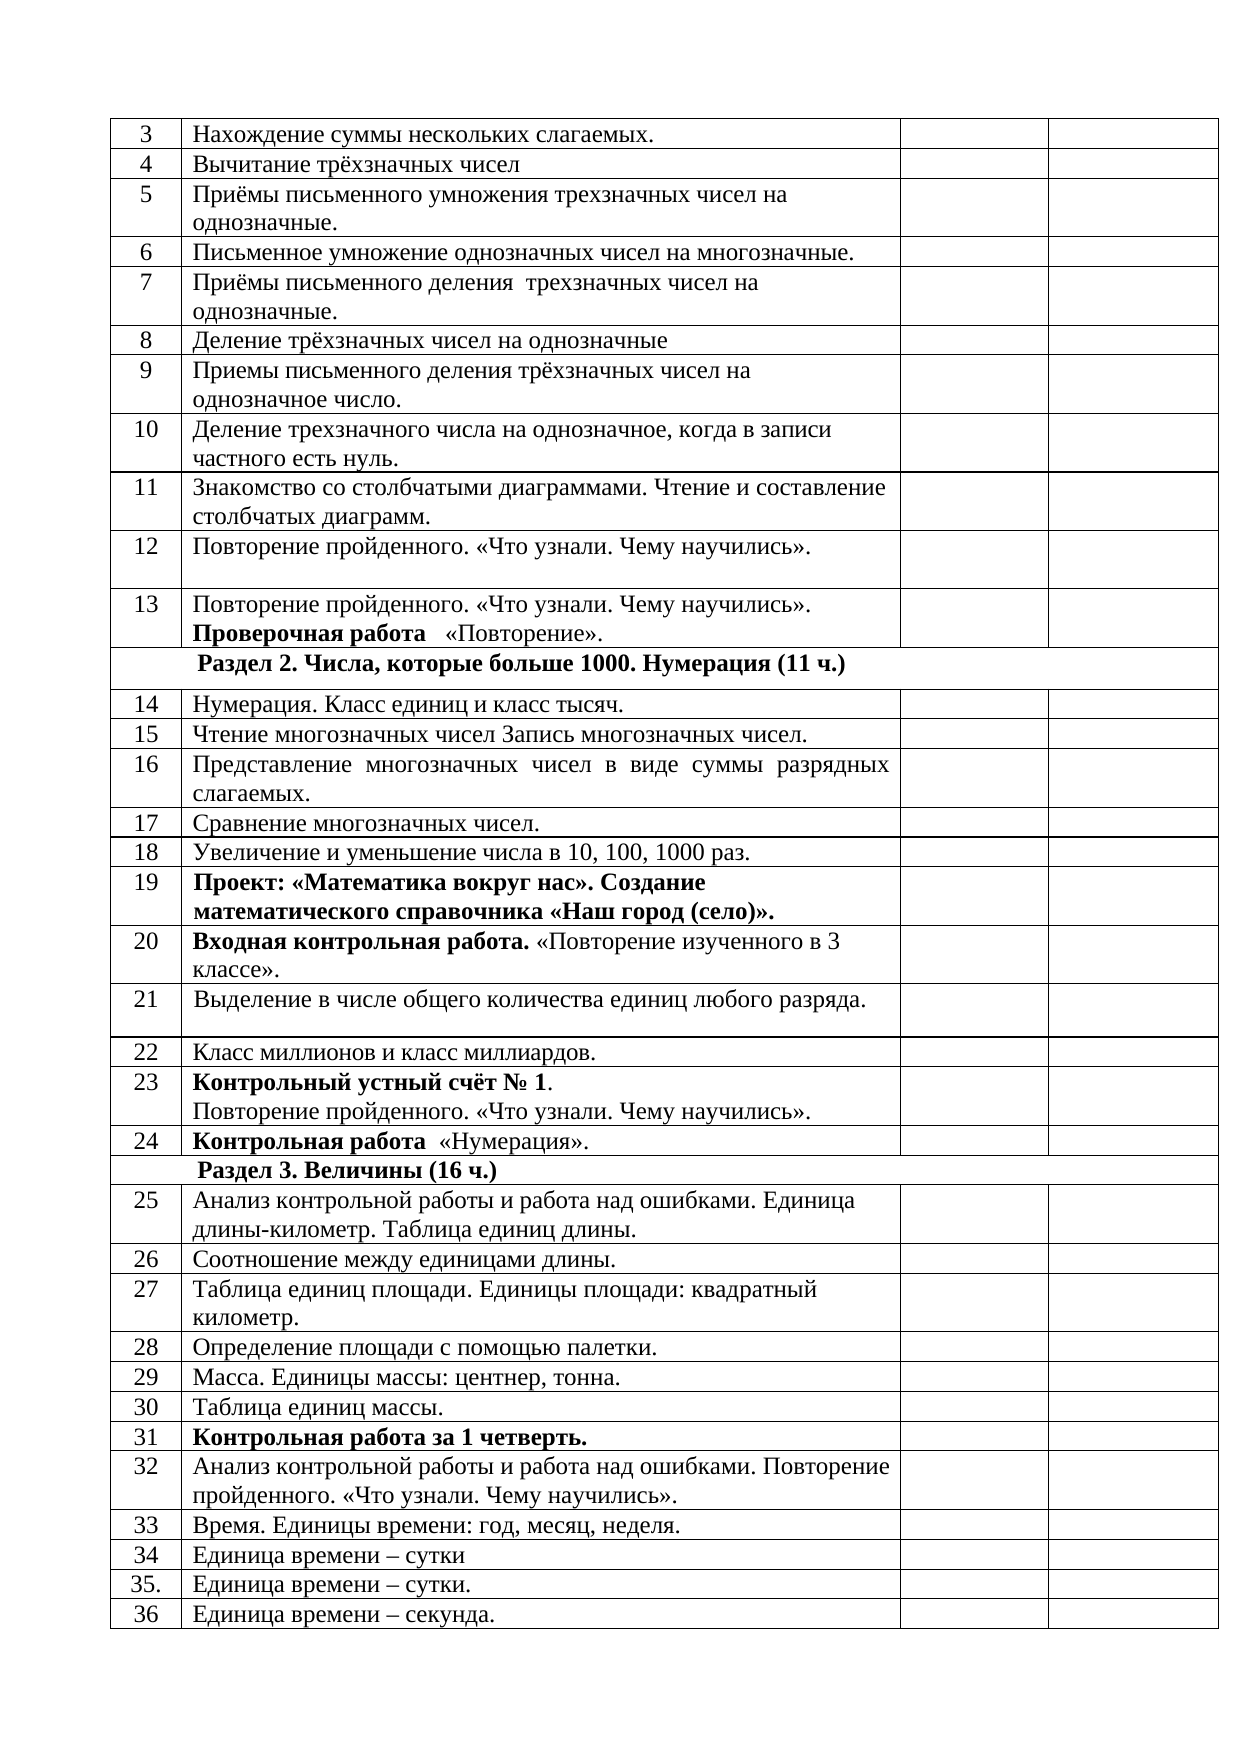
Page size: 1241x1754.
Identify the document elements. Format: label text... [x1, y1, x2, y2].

table_cell [1049, 1570, 1218, 1598]
table_cell 30 [111, 1392, 181, 1421]
table_cell Выделение в числе общего количества единиц любого разряда. [182, 984, 900, 1036]
table_cell [901, 1392, 1048, 1421]
table_cell 34 [111, 1540, 181, 1568]
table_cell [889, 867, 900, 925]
table_cell [901, 179, 1048, 236]
table_cell [1049, 749, 1218, 807]
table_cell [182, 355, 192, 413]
table_cell 33 [111, 1510, 181, 1539]
table_cell 17 [111, 808, 181, 836]
table_cell Раздел 2. Числа, которые больше 1000. Нумерация (11 ч.) [111, 648, 1218, 688]
table_cell Чтение многозначных чисел Запись многозначных чисел. [182, 719, 900, 748]
table_cell 22 [111, 1038, 181, 1066]
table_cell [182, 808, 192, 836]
table_cell [1049, 267, 1218, 324]
table_cell [901, 808, 1048, 836]
table_cell [1049, 531, 1218, 588]
table_cell [1049, 867, 1218, 925]
table_cell [901, 473, 1048, 530]
table_cell [901, 267, 1048, 324]
table_cell 19 [111, 867, 181, 925]
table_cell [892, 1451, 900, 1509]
table_cell [1049, 690, 1218, 718]
table_cell Представление многозначных чисел в виде суммы разрядных слагаемых. [182, 749, 900, 807]
table_cell 15 [111, 719, 181, 748]
table_cell [1049, 1274, 1218, 1331]
table_cell Контрольный устный счёт № 1. Повторение пройденного. «Что узнали. Чему научились». [182, 1067, 900, 1125]
table_cell 14 [111, 690, 181, 718]
table_cell [901, 1274, 1048, 1331]
table_cell [1049, 1510, 1218, 1539]
table_cell [1049, 473, 1218, 530]
table_cell [901, 1067, 1048, 1125]
table_cell [901, 149, 1048, 178]
table_cell [1049, 237, 1218, 266]
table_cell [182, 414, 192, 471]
table_cell Время. Единицы времени: год, месяц, неделя. [182, 1510, 900, 1539]
table_cell [1049, 1362, 1218, 1391]
table_cell [1049, 1332, 1218, 1361]
table_cell [1049, 838, 1218, 866]
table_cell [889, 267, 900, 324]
table_cell 4 [111, 149, 181, 178]
table_cell 13 [111, 589, 181, 647]
table_cell [1049, 1067, 1218, 1125]
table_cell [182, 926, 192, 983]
table_cell 12 [111, 531, 181, 588]
table_cell [1049, 1422, 1218, 1450]
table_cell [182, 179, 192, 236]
table_cell [901, 355, 1048, 413]
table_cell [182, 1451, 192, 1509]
table_cell Единица времени – сутки [182, 1540, 900, 1568]
table_cell [901, 1510, 1048, 1539]
table_cell [901, 326, 1048, 354]
table_cell Единица времени – секунда. [182, 1599, 900, 1628]
table_cell 36 [111, 1599, 181, 1628]
table_cell [1049, 326, 1218, 354]
table_cell [901, 1332, 1048, 1361]
table_cell 26 [111, 1244, 181, 1273]
table_cell 25 [111, 1185, 181, 1243]
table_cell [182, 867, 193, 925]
table_cell [1049, 1244, 1218, 1273]
table_cell [1049, 179, 1218, 236]
table_cell 35. [111, 1570, 181, 1598]
table_cell [1049, 1540, 1218, 1568]
table_cell 11 [111, 473, 181, 530]
table_cell [901, 531, 1048, 588]
table_cell 3 [111, 119, 181, 148]
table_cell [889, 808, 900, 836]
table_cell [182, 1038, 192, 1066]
table_cell [901, 1540, 1048, 1568]
table_cell [901, 867, 1048, 925]
table_cell [901, 414, 1048, 471]
table_cell 24 [111, 1126, 181, 1154]
table_cell Контрольная работа «Нумерация». [182, 1126, 900, 1154]
table_cell [1049, 808, 1218, 836]
table_cell Знакомство со столбчатыми диаграммами. Чтение и составление столбчатых диаграмм. [182, 473, 900, 530]
table_cell Раздел 3. Величины (16 ч.) [111, 1156, 1218, 1184]
table_cell [901, 1599, 1048, 1628]
table_cell [1049, 1185, 1218, 1243]
table_cell [901, 749, 1048, 807]
table_cell Соотношение между единицами длины. [182, 1244, 900, 1273]
table_cell [901, 690, 1048, 718]
table_cell 32 [111, 1451, 181, 1509]
table_cell Повторение пройденного. «Что узнали. Чему научились». [182, 531, 900, 588]
table_cell [1049, 1451, 1218, 1509]
table_cell Единица времени – сутки. [182, 1570, 900, 1598]
table_cell [901, 926, 1048, 983]
table_cell [1049, 1599, 1218, 1628]
table_cell [901, 1126, 1048, 1154]
table_cell [1049, 1126, 1218, 1154]
table_cell 21 [111, 984, 181, 1036]
table_cell [901, 1422, 1048, 1450]
table_cell [901, 719, 1048, 748]
table_cell [1049, 355, 1218, 413]
table_cell [901, 984, 1048, 1036]
table_cell 29 [111, 1362, 181, 1391]
table_cell [901, 1451, 1048, 1509]
table_cell Определение площади с помощью палетки. [182, 1332, 900, 1361]
table_cell 20 [111, 926, 181, 983]
table_cell 27 [111, 1274, 181, 1331]
table_cell [1049, 1392, 1218, 1421]
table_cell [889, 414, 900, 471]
table_cell Деление трёхзначных чисел на однозначные [182, 326, 900, 354]
table_cell 8 [111, 326, 181, 354]
table_cell Масса. Единицы массы: центнер, тонна. [182, 1362, 900, 1391]
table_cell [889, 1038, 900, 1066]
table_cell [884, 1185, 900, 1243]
table_cell [901, 1570, 1048, 1598]
table_cell Нумерация. Класс единиц и класс тысяч. [182, 690, 900, 718]
table_cell [901, 237, 1048, 266]
table_cell 9 [111, 355, 181, 413]
table_cell [1049, 984, 1218, 1036]
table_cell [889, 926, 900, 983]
table_cell 28 [111, 1332, 181, 1361]
table_cell [1049, 119, 1218, 148]
table_cell 23 [111, 1067, 181, 1125]
table_cell [1049, 414, 1218, 471]
table_cell [1049, 149, 1218, 178]
table_cell [901, 1362, 1048, 1391]
table_cell [901, 1038, 1048, 1066]
table_cell [901, 589, 1048, 647]
table_cell 18 [111, 838, 181, 866]
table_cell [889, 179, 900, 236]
table_cell Увеличение и уменьшение числа в 10, 100, 1000 раз. [182, 838, 900, 866]
table_cell [901, 838, 1048, 866]
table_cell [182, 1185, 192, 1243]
table_cell [1049, 589, 1218, 647]
table_cell 16 [111, 749, 181, 807]
table_cell Вычитание трёхзначных чисел [182, 149, 900, 178]
table_cell Таблица единиц площади. Единицы площади: квадратный километр. [182, 1274, 900, 1331]
table_cell [1049, 926, 1218, 983]
table_cell 31 [111, 1422, 181, 1450]
table_cell 6 [111, 237, 181, 266]
table_cell Повторение пройденного. «Что узнали. Чему научились». Проверочная работа «Повторение». [182, 589, 900, 647]
table_cell 7 [111, 267, 181, 324]
table_cell [1049, 719, 1218, 748]
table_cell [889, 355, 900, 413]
table_cell [901, 1185, 1048, 1243]
table_cell [901, 1244, 1048, 1273]
table_cell Таблица единиц массы. [182, 1392, 900, 1421]
table_cell [901, 119, 1048, 148]
table_cell 10 [111, 414, 181, 471]
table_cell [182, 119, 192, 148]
table_cell Контрольная работа за 1 четверть. [182, 1422, 900, 1450]
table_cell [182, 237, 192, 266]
table_cell 5 [111, 179, 181, 236]
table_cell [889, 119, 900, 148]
table_cell [1049, 1038, 1218, 1066]
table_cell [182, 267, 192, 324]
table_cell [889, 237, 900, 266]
